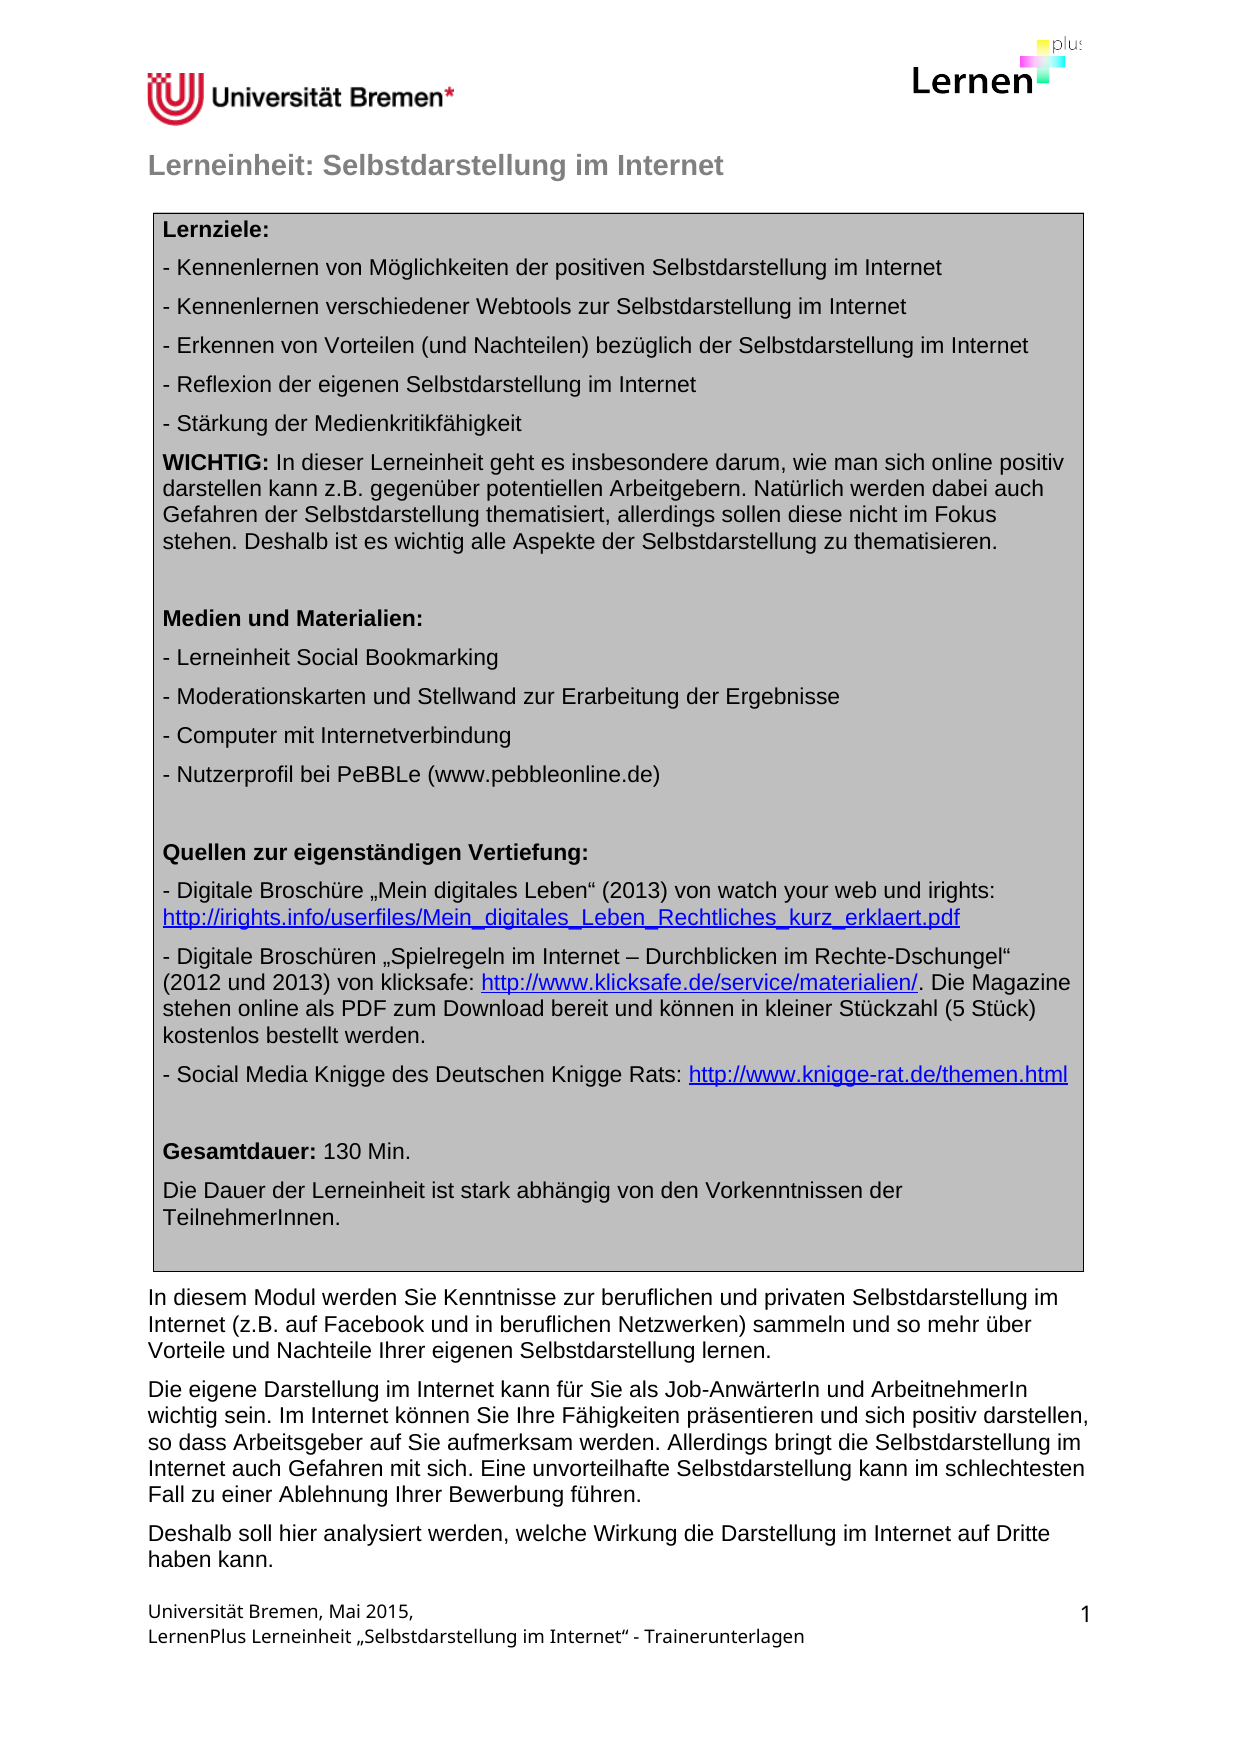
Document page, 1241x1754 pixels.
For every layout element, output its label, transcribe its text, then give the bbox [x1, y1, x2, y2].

text Die eigene Darstellung im Internet kann für Sie als Job-AnwärterIn und ArbeitnehmerIn wichtig sein. Im Internet können Sie Ihre Fähigkeiten präsentieren und sich positiv darstellen, so dass Arbeitsgeber auf Sie aufmerksam werden. Allerdings bringt die Selbstdarstellung im Internet auch Gefahren mit sich. Eine unvorteilhafte Selbstdarstellung kann im schlechtesten Fall zu einer Ablehnung Ihrer Bewerbung führen. [148, 1376, 1093, 1508]
text - Computer mit Internetverbindung [154, 719, 1083, 748]
text Die Dauer der Lerneinheit ist stark abhängig von den Vorkenntnissen der TeilnehmerInnen. [154, 1174, 1083, 1230]
text In diesem Modul werden Sie Kenntnisse zur beruflichen und privaten Selbstdarstellung im Internet (z.B. auf Facebook und in beruflichen Netzwerken) sammeln und so mehr über Vorteile und Nachteile Ihrer eigenen Selbstdarstellung lernen. [148, 1284, 1093, 1363]
picture [147, 73, 454, 126]
text - Social Media Knigge des Deutschen Knigge Rats: http://www.knigge-rat.de/themen.html [154, 1057, 1083, 1087]
picture [910, 35, 1082, 106]
text - Reflexion der eigenen Selbstdarstellung im Internet [154, 368, 1083, 397]
text - Nutzerprofil bei PeBBLe (www.pebbleonline.de) [154, 758, 1083, 787]
text - Erkennen von Vorteilen (und Nachteilen) bezüglich der Selbstdarstellung im Internet [154, 329, 1083, 358]
subtitle Lerneinheit: Selbstdarstellung im Internet [148, 148, 1093, 181]
text Gesamtdauer: 130 Min. [154, 1135, 1083, 1164]
text - Stärkung der Medienkritikfähigkeit [154, 407, 1083, 436]
text Lernziele: [154, 214, 1083, 242]
text - Digitale Broschüren „Spielregeln im Internet – Durchblicken im Rechte-Dschungel“ (2012 und 2013) von klicksafe: http://www.klicksafe.de/service/materialien/. Die Magazine stehen online als PDF zum Download bereit und können in kleiner Stückzahl (5 Stück) kostenlos bestellt werden. [154, 939, 1083, 1048]
text - Moderationskarten und Stellwand zur Erarbeitung der Ergebnisse [154, 680, 1083, 709]
text Deshalb soll hier analysiert werden, welche Wirkung die Darstellung im Internet auf Dritte haben kann. [148, 1520, 1093, 1573]
text - Kennenlernen von Möglichkeiten der positiven Selbstdarstellung im Internet [154, 251, 1083, 281]
text Quellen zur eigenständigen Vertiefung: [154, 835, 1083, 865]
text - Kennenlernen verschiedener Webtools zur Selbstdarstellung im Internet [154, 290, 1083, 319]
text - Lerneinheit Social Bookmarking [154, 641, 1083, 671]
text Medien und Materialien: [154, 602, 1083, 632]
text - Digitale Broschüre „Mein digitales Leben“ (2013) von watch your web und irights: http://irights.info/userfiles/Mein_digitales_Leben_Rechtliches_kurz_erklaert.pdf [154, 874, 1083, 930]
text WICHTIG: In dieser Lerneinheit geht es insbesondere darum, wie man sich online positiv darstellen kann z.B. gegenüber potentiellen Arbeitgebern. Natürlich werden dabei auch Gefahren der Selbstdarstellung thematisiert, allerdings sollen diese nicht im Fokus stehen. Deshalb ist es wichtig alle Aspekte der Selbstdarstellung zu thematisieren. [154, 446, 1083, 554]
